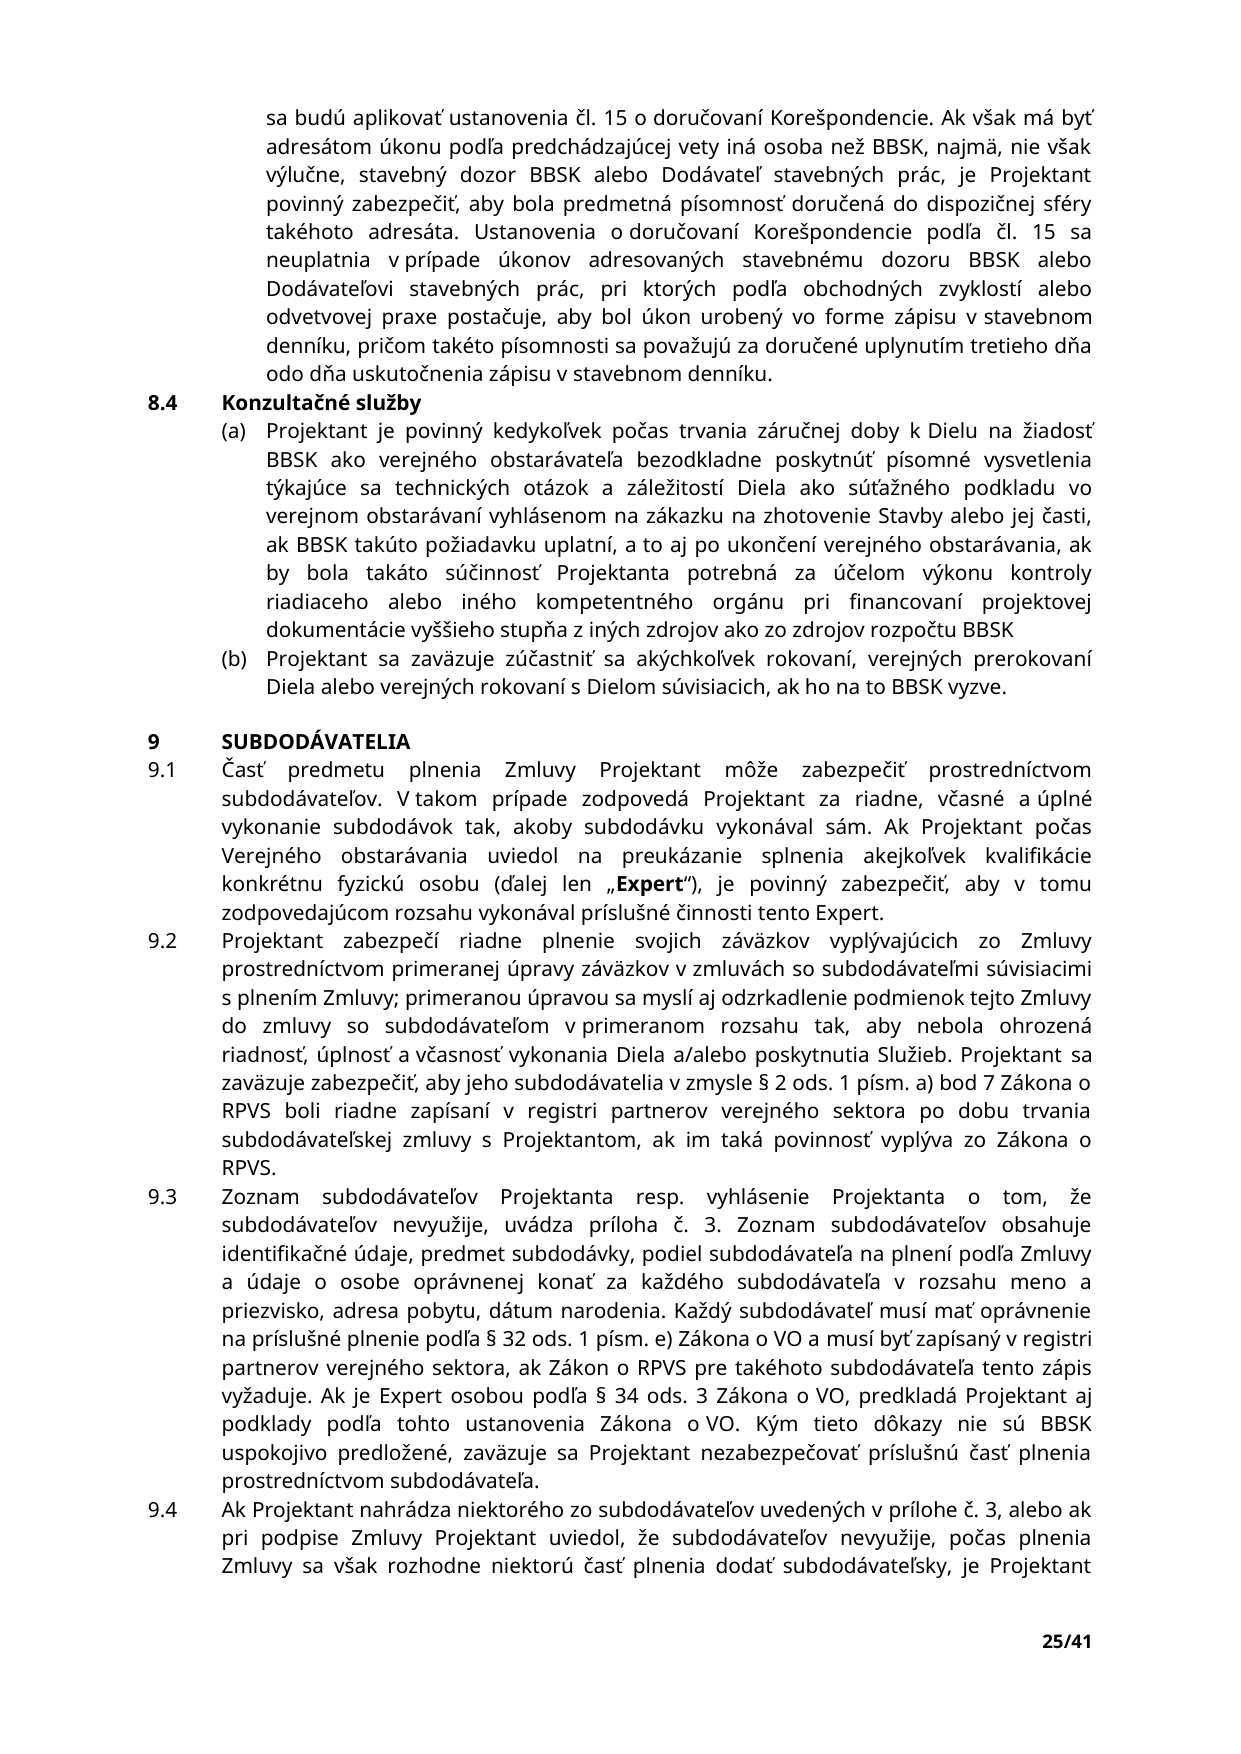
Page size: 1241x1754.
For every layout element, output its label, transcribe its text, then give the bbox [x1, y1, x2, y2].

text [148, 1495, 1093, 1580]
text 8.4 Konzultačné služby [148, 388, 1093, 416]
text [221, 103, 1093, 388]
text 9 Subdodávatelia [148, 727, 1093, 755]
text 9.2 Projektant zabezpečí riadne plnenie svojich záväzkov vyplývajúcich zo Zmluvy prostredníctvom primeranej úpravy záväzkov v zmluvách so subdodávateľmi súvisiacimi s plnením Zmluvy; primeranou úpravou sa myslí aj odzrkadlenie podmienok tejto Zmluvy do zmluvy so subdodávateľom v primeranom rozsahu tak, aby nebola ohrozená riadnosť, úplnosť a včasnosť vykonania Diela a/alebo poskytnutia Služieb. Projektant sa zaväzuje zabezpečiť, aby jeho subdodávatelia v zmysle § 2 ods. 1 písm. a) bod 7 Zákona o RPVS boli riadne zapísaní v registri partnerov verejného sektora po dobu trvania subdodávateľskej zmluvy s Projektantom, ak im taká povinnosť vyplýva zo Zákona o RPVS. [148, 926, 1093, 1182]
list (b) Projektant sa zaväzuje zúčastniť sa akýchkoľvek rokovaní, verejných prerokovaní Diela alebo verejných rokovaní s Dielom súvisiacich, ak ho na to BBSK vyzve. [221, 644, 1093, 701]
list (a) Projektant je povinný kedykoľvek počas trvania záručnej doby k Dielu na žiadosť BBSK ako verejného obstarávateľa bezodkladne poskytnúť písomné vysvetlenia týkajúce sa technických otázok a záležitostí Diela ako súťažného podkladu vo verejnom obstarávaní vyhlásenom na zákazku na zhotovenie Stavby alebo jej časti, ak BBSK takúto požiadavku uplatní, a to aj po ukončení verejného obstarávania, ak by bola takáto súčinnosť Projektanta potrebná za účelom výkonu kontroly riadiaceho alebo iného kompetentného orgánu pri financovaní projektovej dokumentácie vyššieho stupňa z iných zdrojov ako zo zdrojov rozpočtu BBSK [221, 416, 1093, 644]
text 9.1 Časť predmetu plnenia Zmluvy Projektant môže zabezpečiť prostredníctvom subdodávateľov. V takom prípade zodpovedá Projektant za riadne, včasné a úplné vykonanie subdodávok tak, akoby subdodávku vykonával sám. Ak Projektant počas Verejného obstarávania uviedol na preukázanie splnenia akejkoľvek kvalifikácie konkrétnu fyzickú osobu (ďalej len „Expert“), je povinný zabezpečiť, aby v tomu zodpovedajúcom rozsahu vykonával príslušné činnosti tento Expert. [148, 755, 1093, 926]
text 9.3 Zoznam subdodávateľov Projektanta resp. vyhlásenie Projektanta o tom, že subdodávateľov nevyužije, uvádza príloha č. 3. Zoznam subdodávateľov obsahuje identifikačné údaje, predmet subdodávky, podiel subdodávateľa na plnení podľa Zmluvy a údaje o osobe oprávnenej konať za každého subdodávateľa v rozsahu meno a priezvisko, adresa pobytu, dátum narodenia. Každý subdodávateľ musí mať oprávnenie na príslušné plnenie podľa § 32 ods. 1 písm. e) Zákona o VO a musí byť zapísaný v registri partnerov verejného sektora, ak Zákon o RPVS pre takéhoto subdodávateľa tento zápis vyžaduje. Ak je Expert osobou podľa § 34 ods. 3 Zákona o VO, predkladá Projektant aj podklady podľa tohto ustanovenia Zákona o VO. Kým tieto dôkazy nie sú BBSK uspokojivo predložené, zaväzuje sa Projektant nezabezpečovať príslušnú časť plnenia prostredníctvom subdodávateľa. [148, 1182, 1093, 1495]
